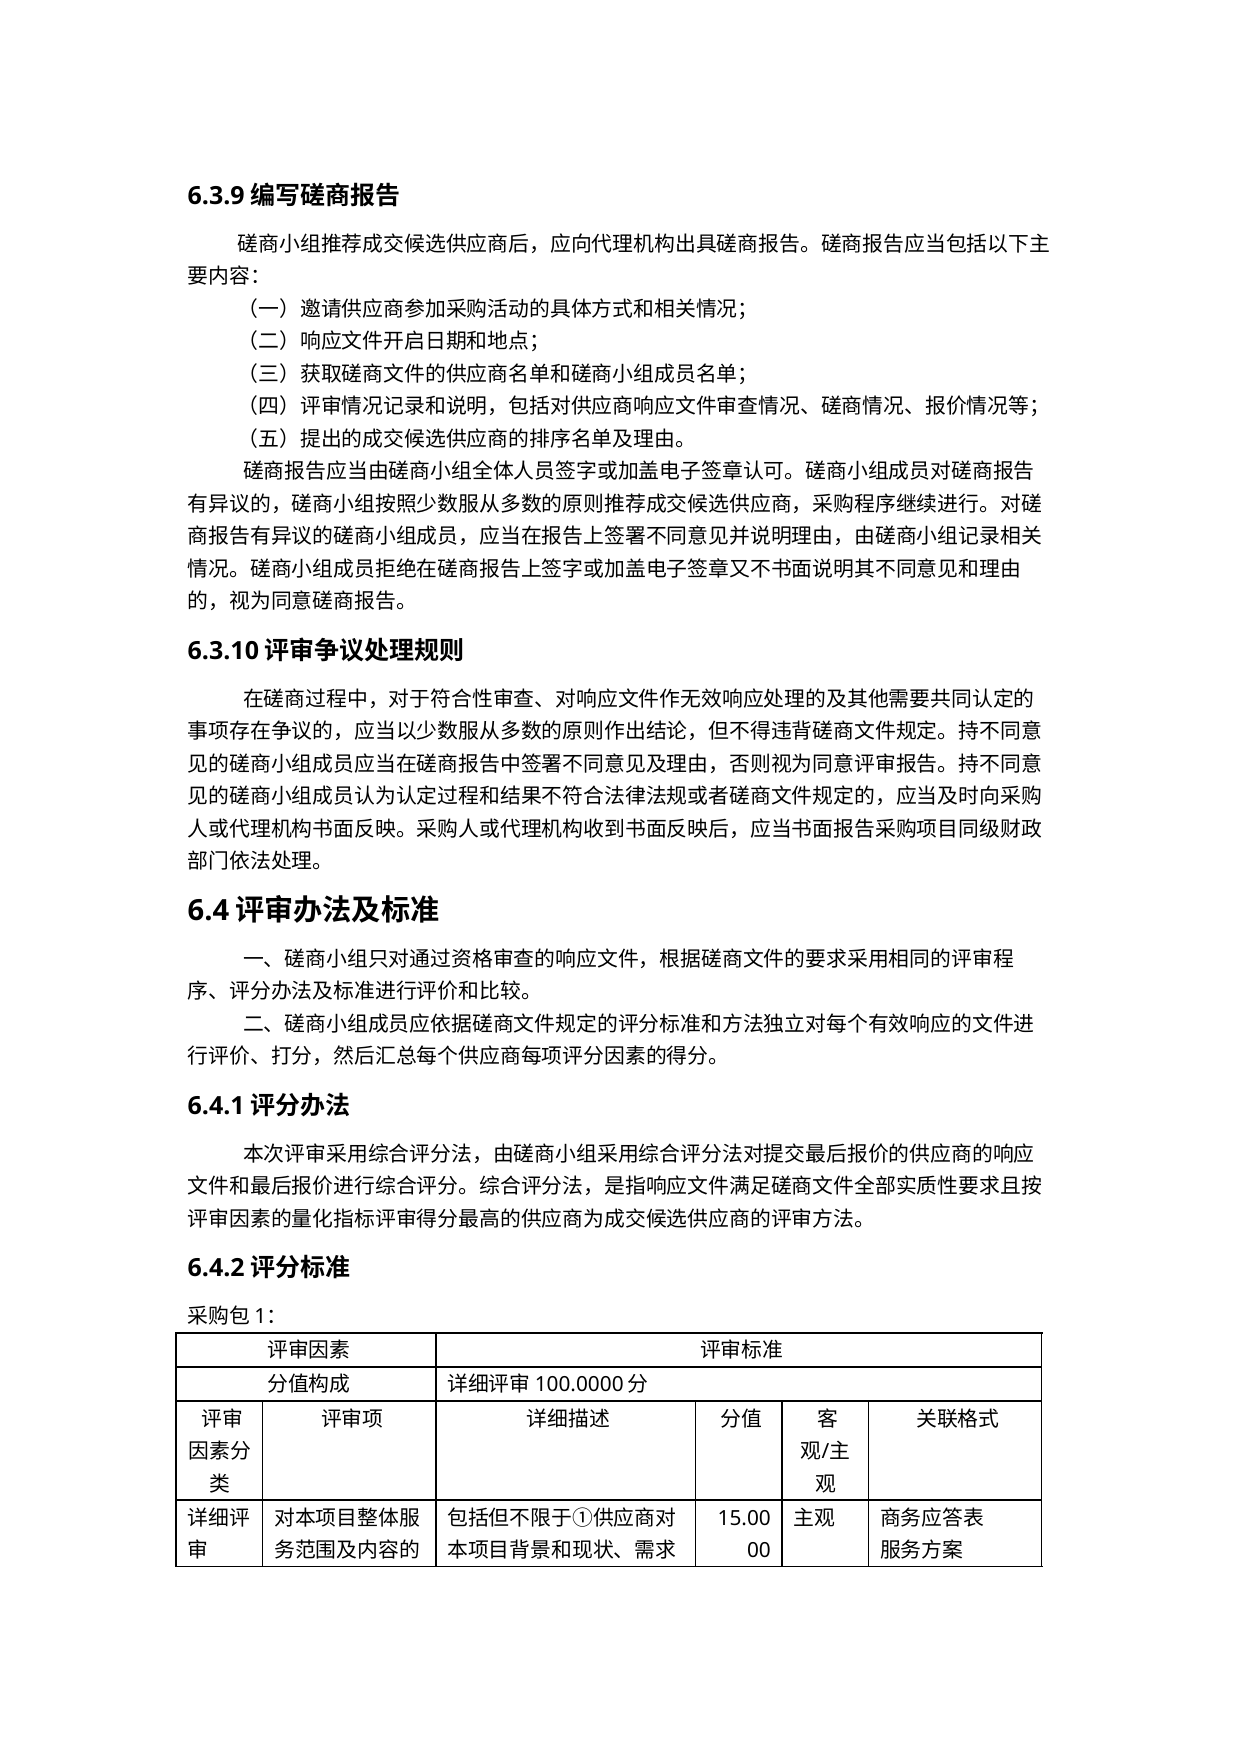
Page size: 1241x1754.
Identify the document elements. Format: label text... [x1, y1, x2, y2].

text 在磋商过程中，对于符合性审查、对响应文件作无效响应处理的及其他需要共同认定的事项存在争议的，应当以少数服从多数的原则作出结论，但不得违背磋商文件规定。持不同意见的磋商小组成员应当在磋商报告中签署不同意见及理由，否则视为同意评审报告。持不同意见的磋商小组成员认为认定过程和结果不符合法律法规或者磋商文件规定的，应当及时向采购人或代理机构书面反映。采购人或代理机构收到书面反映后，应当书面报告采购项目同级财政部门依法处理。 [187, 682, 1053, 877]
text （一）邀请供应商参加采购活动的具体方式和相关情况； [187, 292, 1053, 324]
table_cell 客观/主观 [783, 1402, 868, 1499]
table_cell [437, 1501, 695, 1566]
table_cell 评审项 [263, 1402, 435, 1499]
text （二）响应文件开启日期和地点； [187, 324, 1053, 357]
text 一、磋商小组只对通过资格审查的响应文件，根据磋商文件的要求采用相同的评审程序、评分办法及标准进行评价和比较。 [187, 942, 1053, 1007]
table_cell 分值 [696, 1402, 781, 1499]
table_cell 商务应答表 服务方案 [869, 1501, 1041, 1566]
text 6.4.1评分办法 [187, 1072, 1053, 1137]
table_cell 主观 [783, 1501, 868, 1566]
text （四）评审情况记录和说明，包括对供应商响应文件审查情况、磋商情况、报价情况等； [187, 389, 1053, 422]
table_cell 详细评审100.0000分 [437, 1368, 1041, 1400]
table_cell 详细描述 [437, 1402, 695, 1499]
text 6.4评审办法及标准 [187, 877, 1053, 942]
text 6.3.9编写磋商报告 [187, 162, 1053, 227]
table_cell 评审因素分类 [177, 1402, 262, 1499]
text 6.4.2评分标准 [187, 1234, 1053, 1299]
text 本次评审采用综合评分法，由磋商小组采用综合评分法对提交最后报价的供应商的响应文件和最后报价进行综合评分。综合评分法，是指响应文件满足磋商文件全部实质性要求且按评审因素的量化指标评审得分最高的供应商为成交候选供应商的评审方法。 [187, 1137, 1053, 1234]
table_header 评审因素 [177, 1334, 435, 1366]
text （五）提出的成交候选供应商的排序名单及理由。 [187, 422, 1053, 454]
text 6.3.10评审争议处理规则 [187, 617, 1053, 682]
text 磋商报告应当由磋商小组全体人员签字或加盖电子签章认可。磋商小组成员对磋商报告有异议的，磋商小组按照少数服从多数的原则推荐成交候选供应商，采购程序继续进行。对磋商报告有异议的磋商小组成员，应当在报告上签署不同意见并说明理由，由磋商小组记录相关情况。磋商小组成员拒绝在磋商报告上签字或加盖电子签章又不书面说明其不同意见和理由的，视为同意磋商报告。 [187, 454, 1053, 617]
text 采购包1： [187, 1299, 1053, 1332]
table_cell 15.0000 [696, 1501, 781, 1566]
table_cell 关联格式 [869, 1402, 1041, 1499]
text 磋商小组推荐成交候选供应商后，应向代理机构出具磋商报告。磋商报告应当包括以下主要内容： [187, 227, 1053, 292]
table_cell 分值构成 [177, 1368, 435, 1400]
table_cell 详细评审 [177, 1501, 262, 1566]
table_cell 对本项目整体服务范围及内容的认识分析 [263, 1501, 435, 1566]
text （三）获取磋商文件的供应商名单和磋商小组成员名单； [187, 357, 1053, 389]
table_header 评审标准 [437, 1334, 1041, 1366]
text 二、磋商小组成员应依据磋商文件规定的评分标准和方法独立对每个有效响应的文件进行评价、打分，然后汇总每个供应商每项评分因素的得分。 [187, 1007, 1053, 1072]
